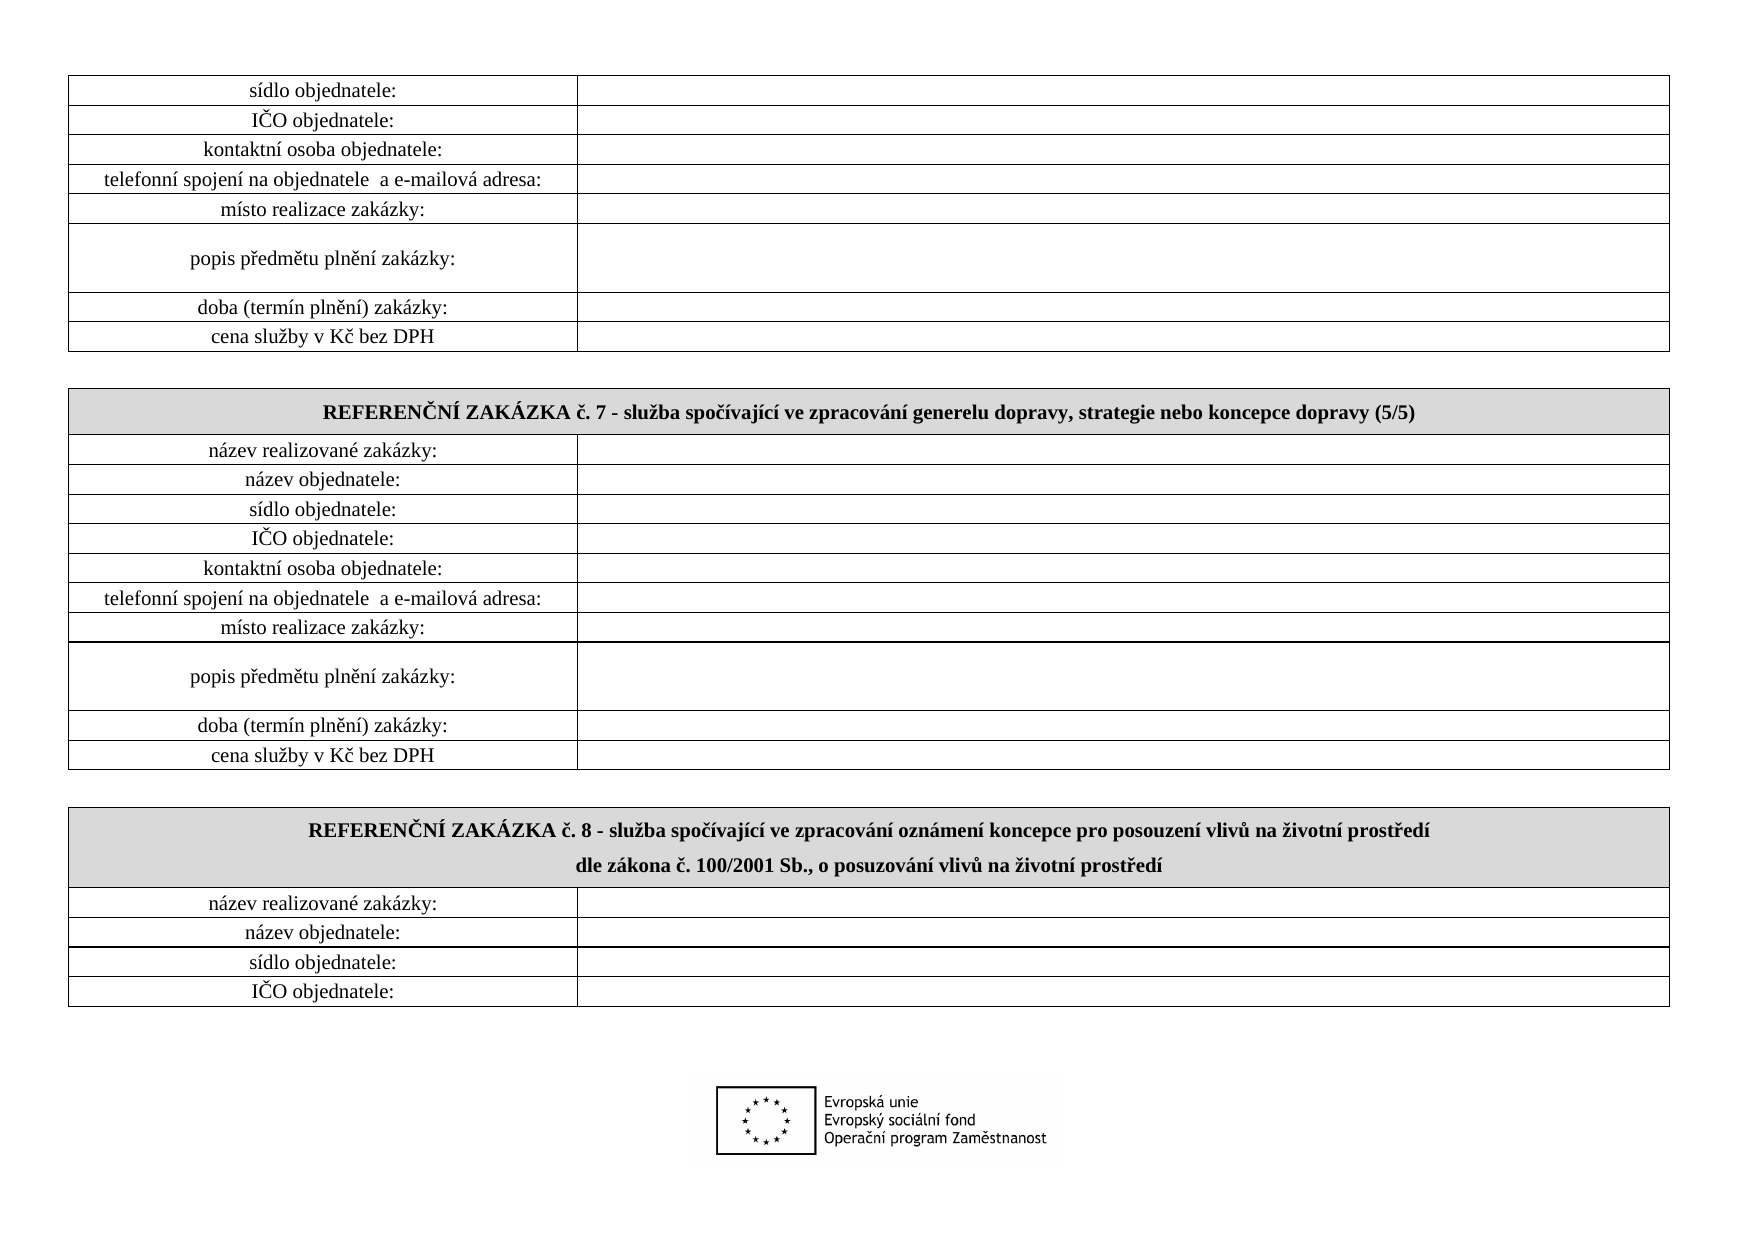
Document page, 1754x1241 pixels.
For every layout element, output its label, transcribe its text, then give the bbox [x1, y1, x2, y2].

table_cell název objednatele: [69, 918, 577, 946]
table_cell kontaktní osoba objednatele: [69, 554, 577, 582]
table_cell místo realizace zakázky: [69, 194, 577, 223]
table_cell název realizované zakázky: [69, 435, 577, 464]
table_cell [578, 76, 1669, 104]
table_cell kontaktní osoba objednatele: [69, 135, 577, 164]
table_cell [578, 524, 1669, 553]
table_cell [578, 977, 1669, 1006]
table_cell doba (termín plnění) zakázky: [69, 711, 577, 739]
table_cell sídlo objednatele: [69, 948, 577, 976]
table_cell [578, 583, 1669, 612]
table_cell IČO objednatele: [69, 524, 577, 553]
table_cell cena služby v Kč bez DPH [69, 741, 577, 769]
table_cell cena služby v Kč bez DPH [69, 322, 577, 351]
table_cell [578, 918, 1669, 946]
table_cell telefonní spojení na objednatele a e-mailová adresa: [69, 583, 577, 612]
table_cell místo realizace zakázky: [69, 613, 577, 641]
table_cell [578, 613, 1669, 641]
picture [693, 1073, 1060, 1167]
table_cell [578, 643, 1669, 710]
table_cell IČO objednatele: [69, 106, 577, 134]
table_cell [578, 194, 1669, 223]
table_cell doba (termín plnění) zakázky: [69, 293, 577, 321]
table_cell název realizované zakázky: [69, 888, 577, 917]
table_cell telefonní spojení na objednatele a e-mailová adresa: [69, 165, 577, 193]
table_cell [578, 465, 1669, 493]
table_cell popis předmětu plnění zakázky: [69, 643, 577, 710]
table_cell sídlo objednatele: [69, 495, 577, 523]
table_cell [578, 741, 1669, 769]
table_cell [578, 224, 1669, 292]
table_cell sídlo objednatele: [69, 76, 577, 104]
table_cell [578, 888, 1669, 917]
table_cell [578, 495, 1669, 523]
table_cell popis předmětu plnění zakázky: [69, 224, 577, 292]
table_cell [578, 106, 1669, 134]
table_cell [578, 322, 1669, 351]
table_cell [578, 165, 1669, 193]
table_header REFERENČNÍ ZAKÁZKA č. 7 - služba spočívající ve zpracování generelu dopravy, strategie nebo koncepce dopravy (5/5) [69, 389, 1669, 434]
table_cell název objednatele: [69, 465, 577, 493]
table_cell IČO objednatele: [69, 977, 577, 1006]
table_cell [578, 135, 1669, 164]
table_cell [578, 711, 1669, 739]
table_cell [578, 435, 1669, 464]
table_header REFERENČNÍ ZAKÁZKA č. 8 - služba spočívající ve zpracování oznámení koncepce pro posouzení vlivů na životní prostředí dle zákona č. 100/2001 Sb., o posuzování vlivů na životní prostředí [69, 808, 1669, 887]
table_cell [578, 948, 1669, 976]
table_cell [578, 554, 1669, 582]
table_cell [578, 293, 1669, 321]
